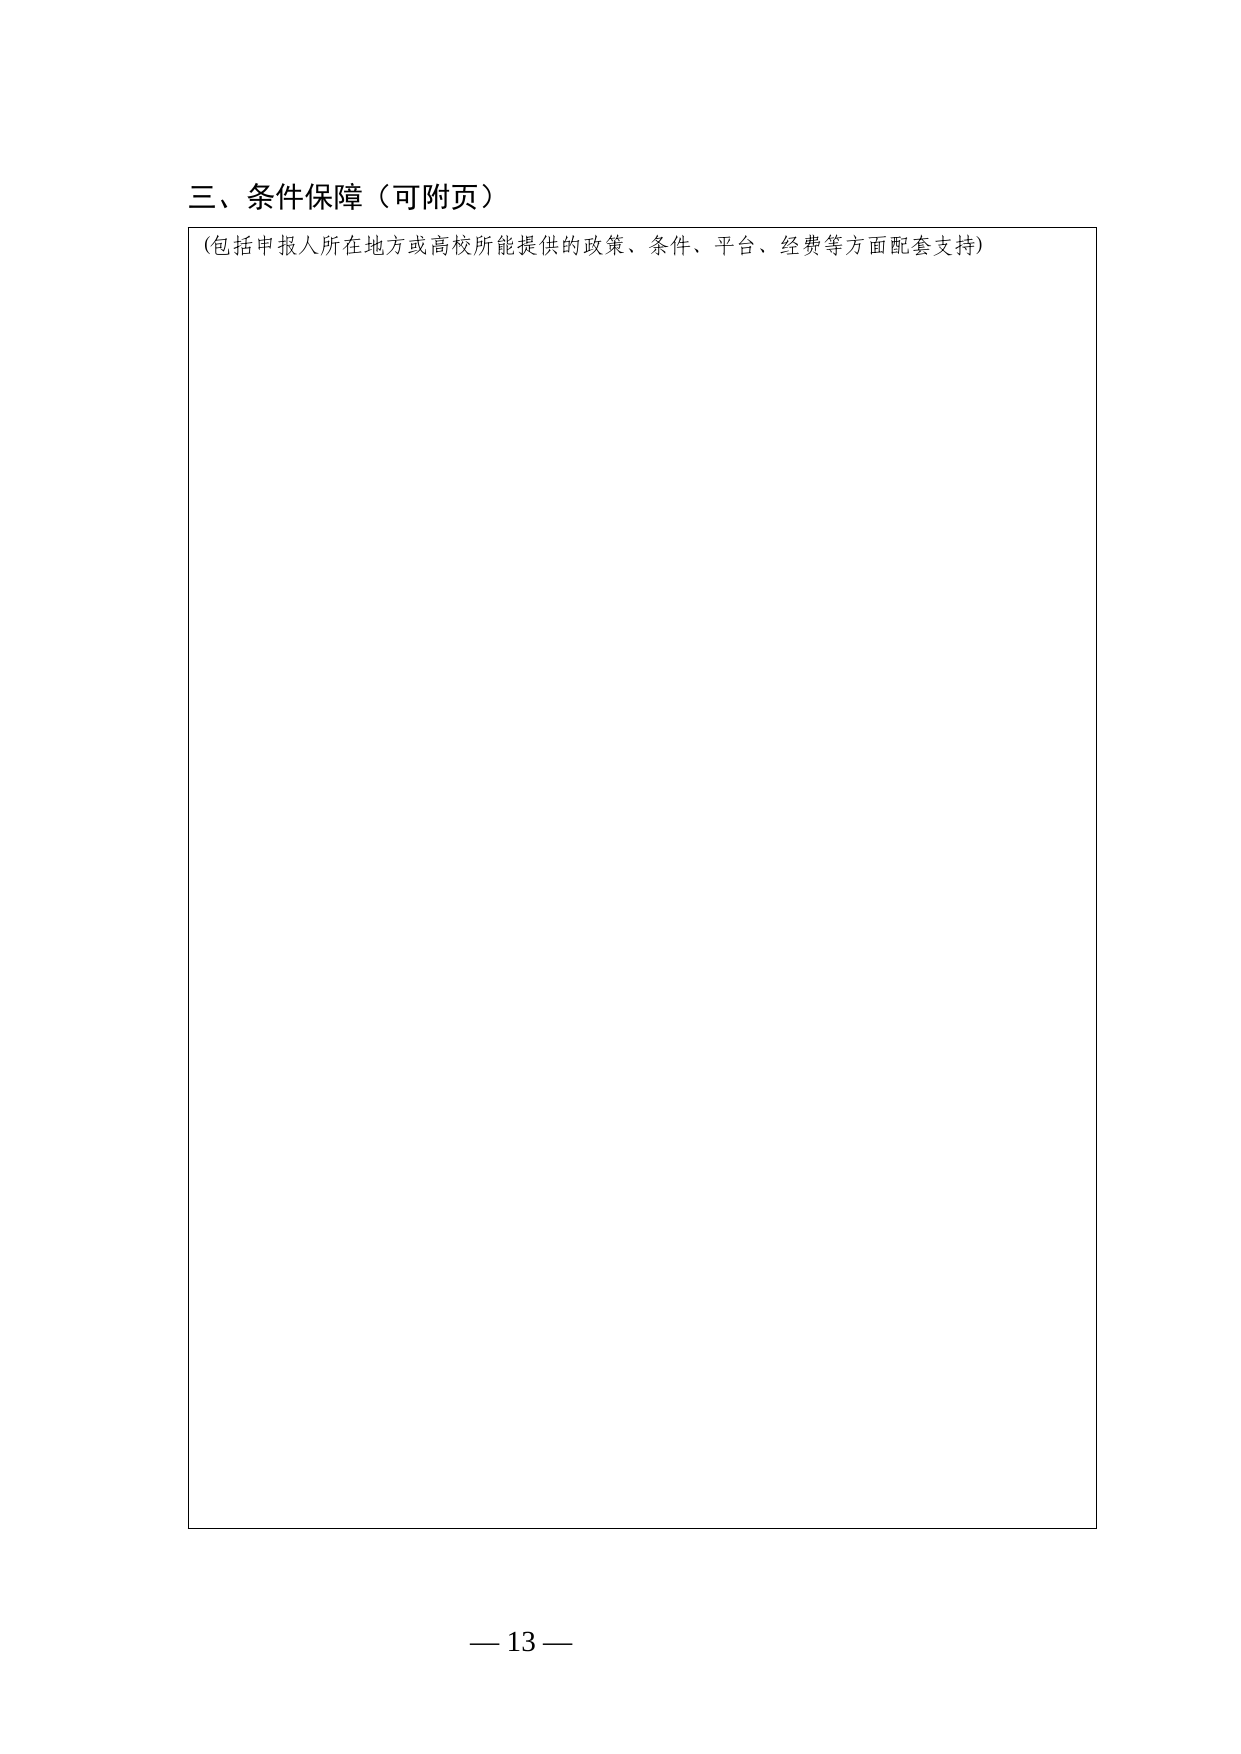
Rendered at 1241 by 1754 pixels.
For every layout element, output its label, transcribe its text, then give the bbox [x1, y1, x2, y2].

text 三、条件保障（可附页） [187, 162, 1053, 227]
table_header (包括申报人所在地方或高校所能提供的政策、条件、平台、经费等方面配套支持) [189, 228, 1096, 1528]
